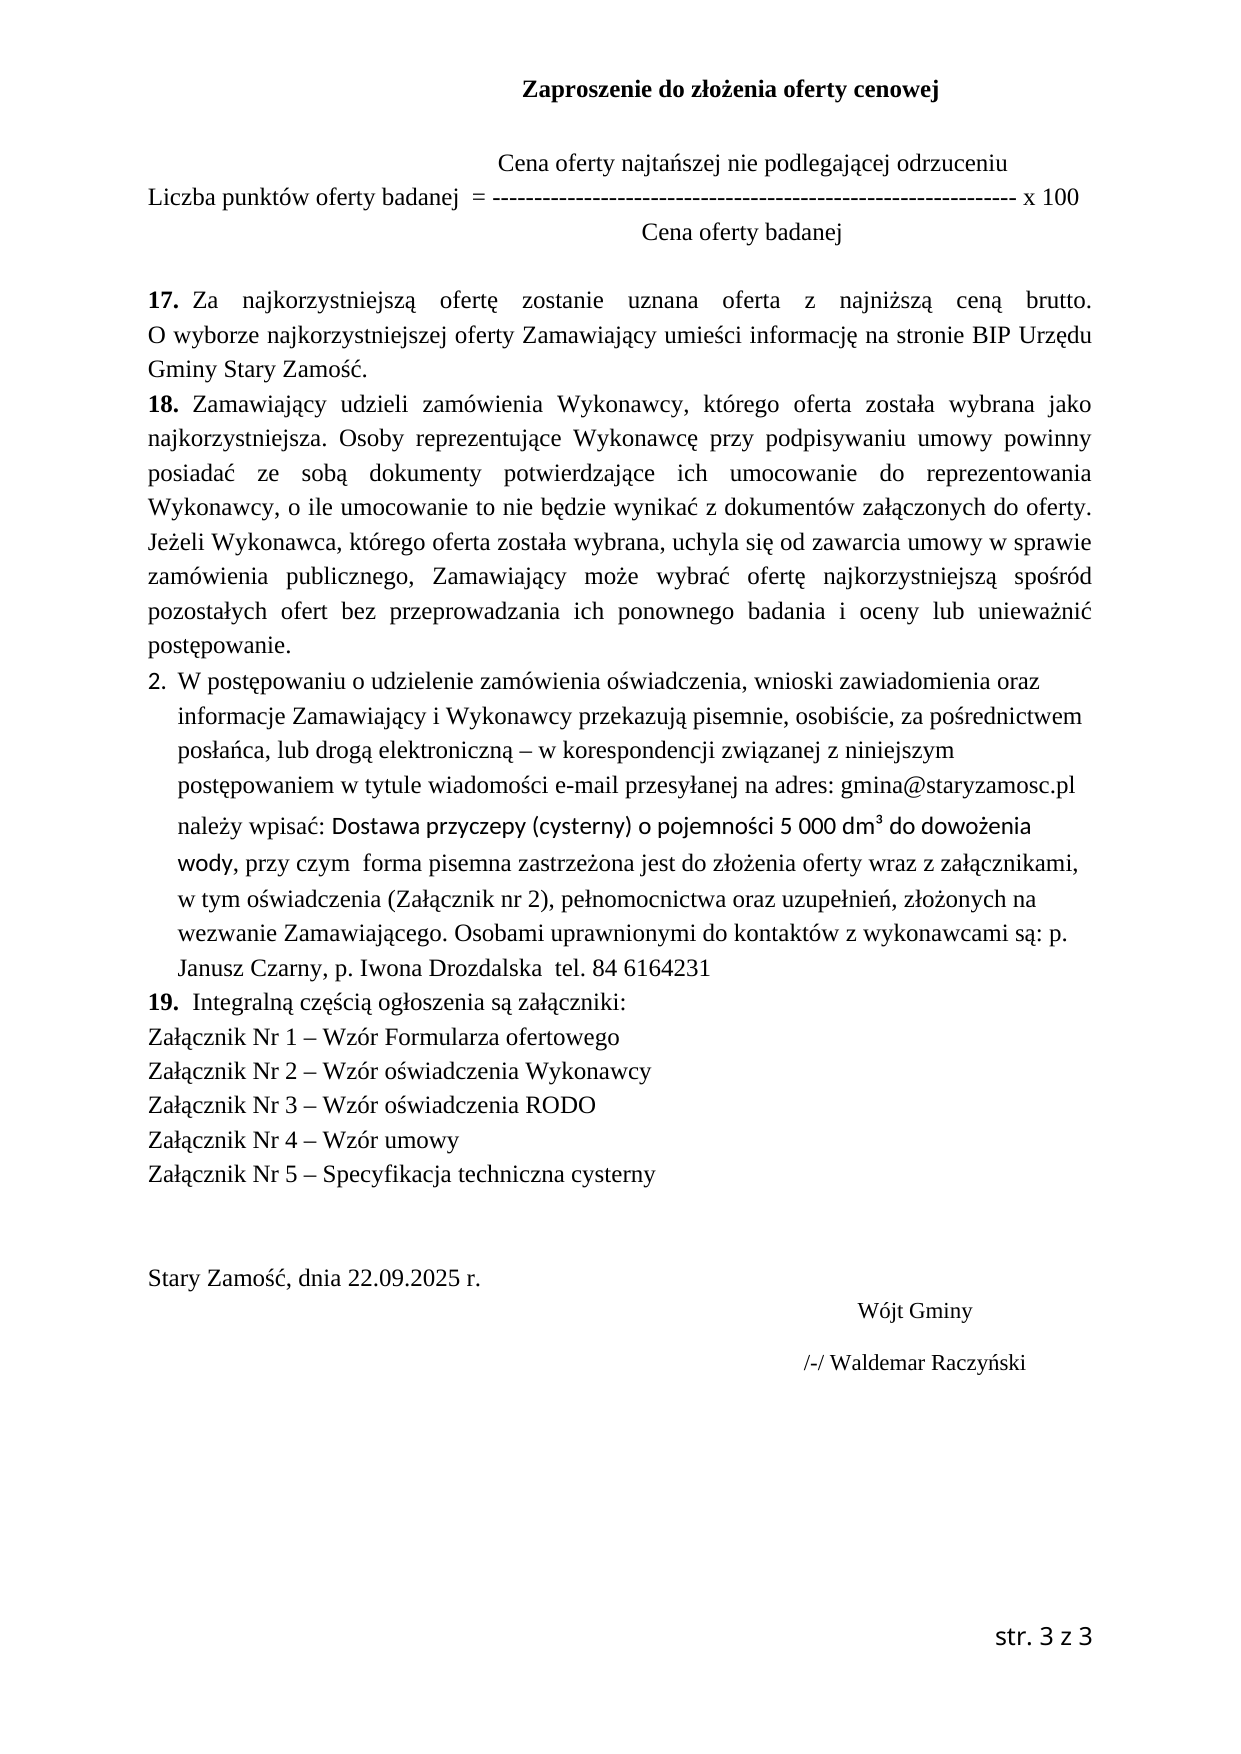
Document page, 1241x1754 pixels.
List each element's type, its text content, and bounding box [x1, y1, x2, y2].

text Załącznik Nr 3 – Wzór oświadczenia RODO [148, 1091, 1093, 1119]
list Liczba punktów oferty badanej = --------------------------------------------------------------- x 100 [148, 182, 1093, 211]
list Zamawiający udzieli zamówienia Wykonawcy, którego oferta została wybrana jako najkorzystniejsza. Osoby reprezentujące Wykonawcę przy podpisywaniu umowy powinny posiadać ze sobą dokumenty potwierdzające ich umocowanie do reprezentowania Wykonawcy, o ile umocowanie to nie będzie wynikać z dokumentów załączonych do oferty. Jeżeli Wykonawca, którego oferta została wybrana, uchyla się od zawarcia umowy w sprawie zamówienia publicznego, Zamawiający może wybrać ofertę najkorzystniejszą spośród pozostałych ofert bez przeprowadzania ich ponownego badania i oceny lub unieważnić postępowanie. [148, 389, 1093, 659]
list Za najkorzystniejszą ofertę zostanie uznana oferta z najniższą ceną brutto. O wyborze najkorzystniejszej oferty Zamawiający umieści informację na stronie BIP Urzędu Gminy Stary Zamość. [148, 286, 1093, 383]
text Załącznik Nr 5 – Specyfikacja techniczna cysterny [148, 1159, 1093, 1188]
text Stary Zamość, dnia 22.09.2025 r. [148, 1263, 1093, 1292]
list Cena oferty badanej [148, 217, 1093, 245]
list W postępowaniu o udzielenie zamówienia oświadczenia, wnioski zawiadomienia oraz informacje Zamawiający i Wykonawcy przekazują pisemnie, osobiście, za pośrednictwem posłańca, lub drogą elektroniczną – w korespondencji związanej z niniejszym postępowaniem w tytule wiadomości e-mail przesyłanej na adres: gmina@staryzamosc.pl należy wpisać: Dostawa przyczepy (cysterny) o pojemności 5 000 dm³ do dowożenia wody, przy czym forma pisemna zastrzeżona jest do złożenia oferty wraz z załącznikami, w tym oświadczenia (Załącznik nr 2), pełnomocnictwa oraz uzupełnień, złożonych na wezwanie Zamawiającego. Osobami uprawnionymi do kontaktów z wykonawcami są: p. Janusz Czarny, p. Iwona Drozdalska tel. 84 6164231 [148, 665, 1093, 981]
list Integralną częścią ogłoszenia są załączniki: [148, 987, 1093, 1016]
text /-/ Waldemar Raczyński [738, 1348, 1093, 1375]
text Załącznik Nr 1 – Wzór Formularza ofertowego [148, 1022, 1093, 1050]
text Załącznik Nr 2 – Wzór oświadczenia Wykonawcy [148, 1056, 1093, 1085]
text Wójt Gminy [738, 1297, 1093, 1324]
list Cena oferty najtańszej nie podlegającej odrzuceniu [148, 148, 1093, 176]
text Załącznik Nr 4 – Wzór umowy [148, 1125, 1093, 1154]
